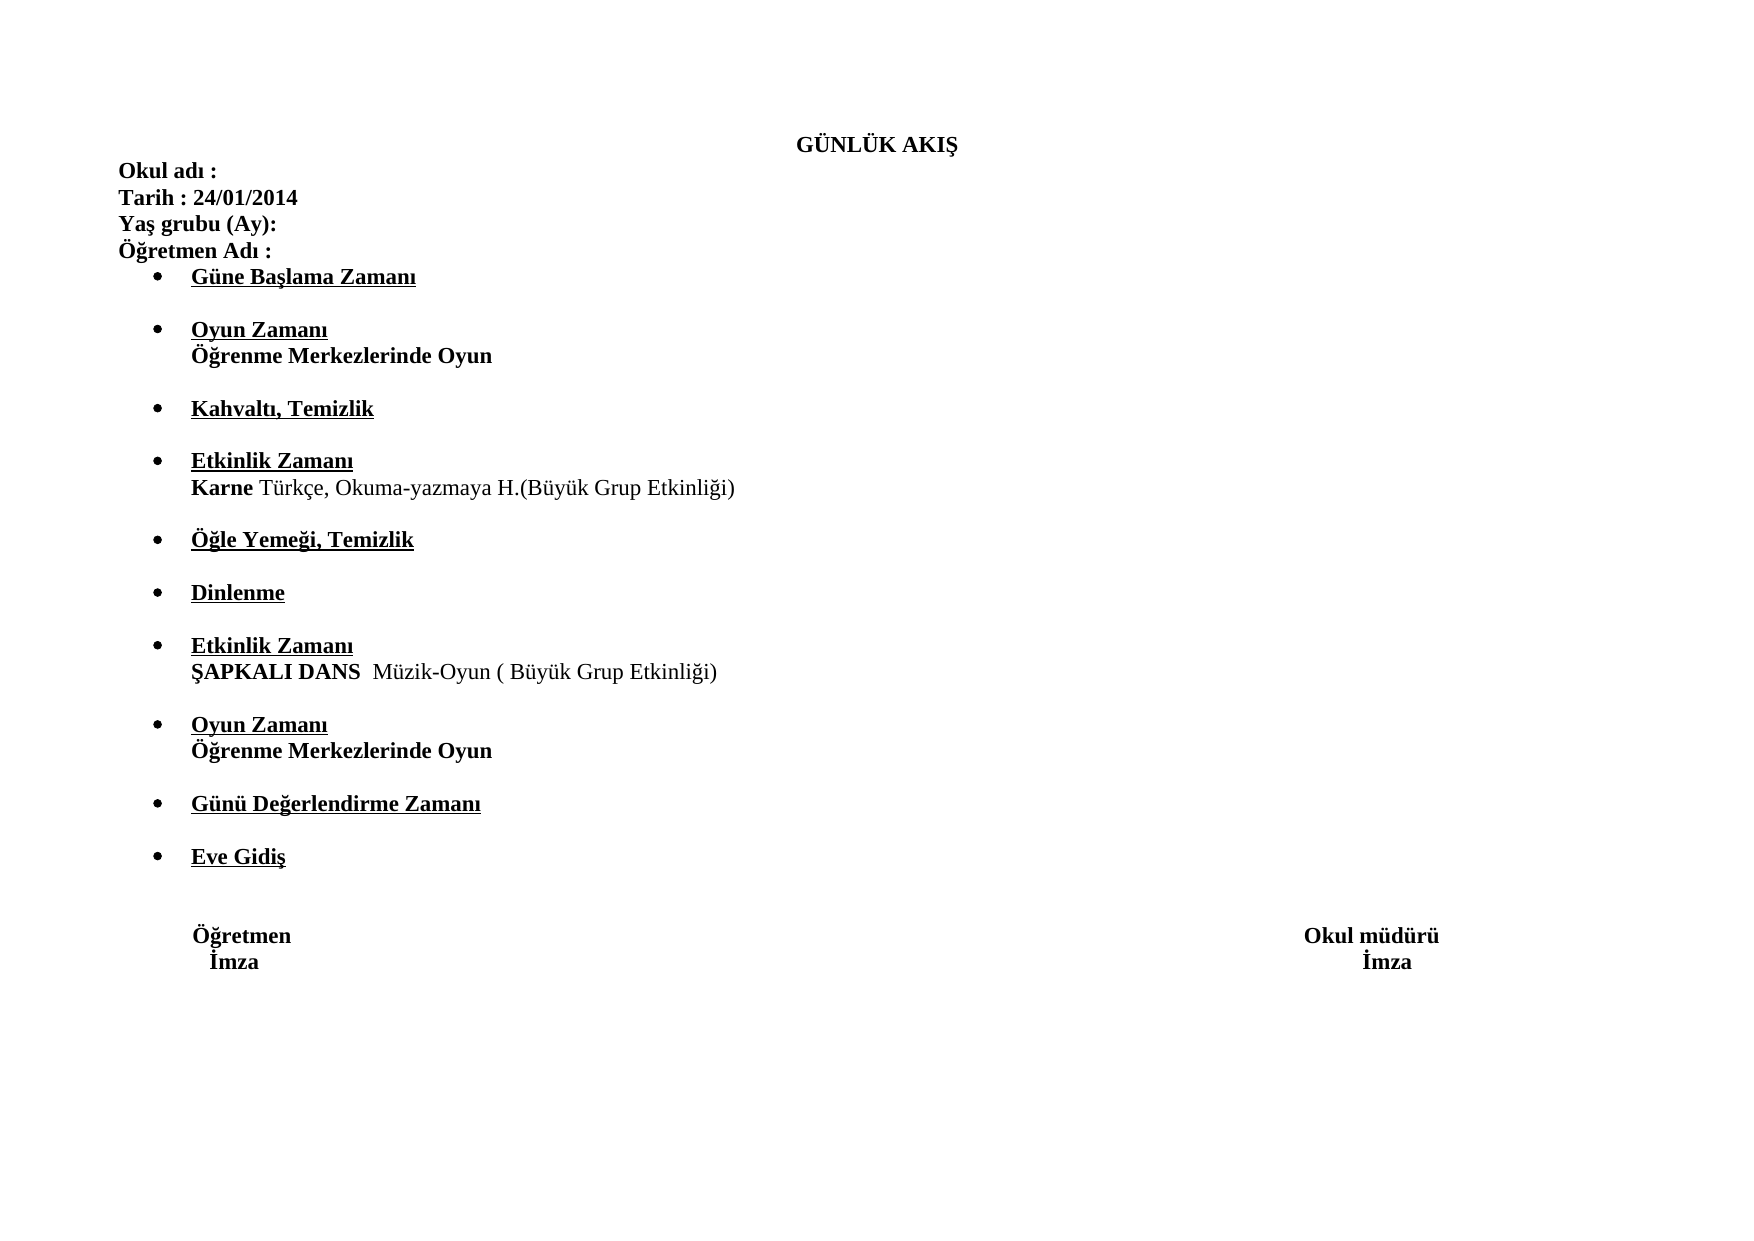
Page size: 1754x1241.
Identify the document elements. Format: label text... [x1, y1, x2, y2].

list Günü Değerlendirme Zamanı [153, 790, 1636, 816]
text İmza İmza [192, 948, 1636, 974]
text Tarih : 24/01/2014 Yaş grubu (Ay): Öğretmen Adı : [118, 184, 1636, 263]
list Güne Başlama Zamanı [153, 263, 1636, 289]
list Kahvaltı, Temizlik [153, 395, 1636, 421]
text Öğretmen Okul müdürü [192, 922, 1636, 948]
list Öğrenme Merkezlerinde Oyun [191, 737, 1636, 764]
text Okul adı : [118, 158, 1636, 184]
list Öğle Yemeği, Temizlik [153, 527, 1636, 553]
list Dinlenme [153, 579, 1636, 606]
text ŞAPKALI DANS Müzik-Oyun ( Büyük Grup Etkinliği) [118, 658, 1636, 685]
list Oyun Zamanı [153, 711, 1636, 737]
text Karne Türkçe, Okuma-yazmaya H.(Büyük Grup Etkinliği) [118, 474, 1636, 500]
list Öğrenme Merkezlerinde Oyun [191, 342, 1636, 368]
list Eve Gidiş [153, 843, 1636, 869]
text GÜNLÜK AKIŞ [118, 131, 1636, 158]
list Etkinlik Zamanı [153, 632, 1636, 658]
list Etkinlik Zamanı [153, 447, 1636, 474]
list Oyun Zamanı [153, 316, 1636, 342]
